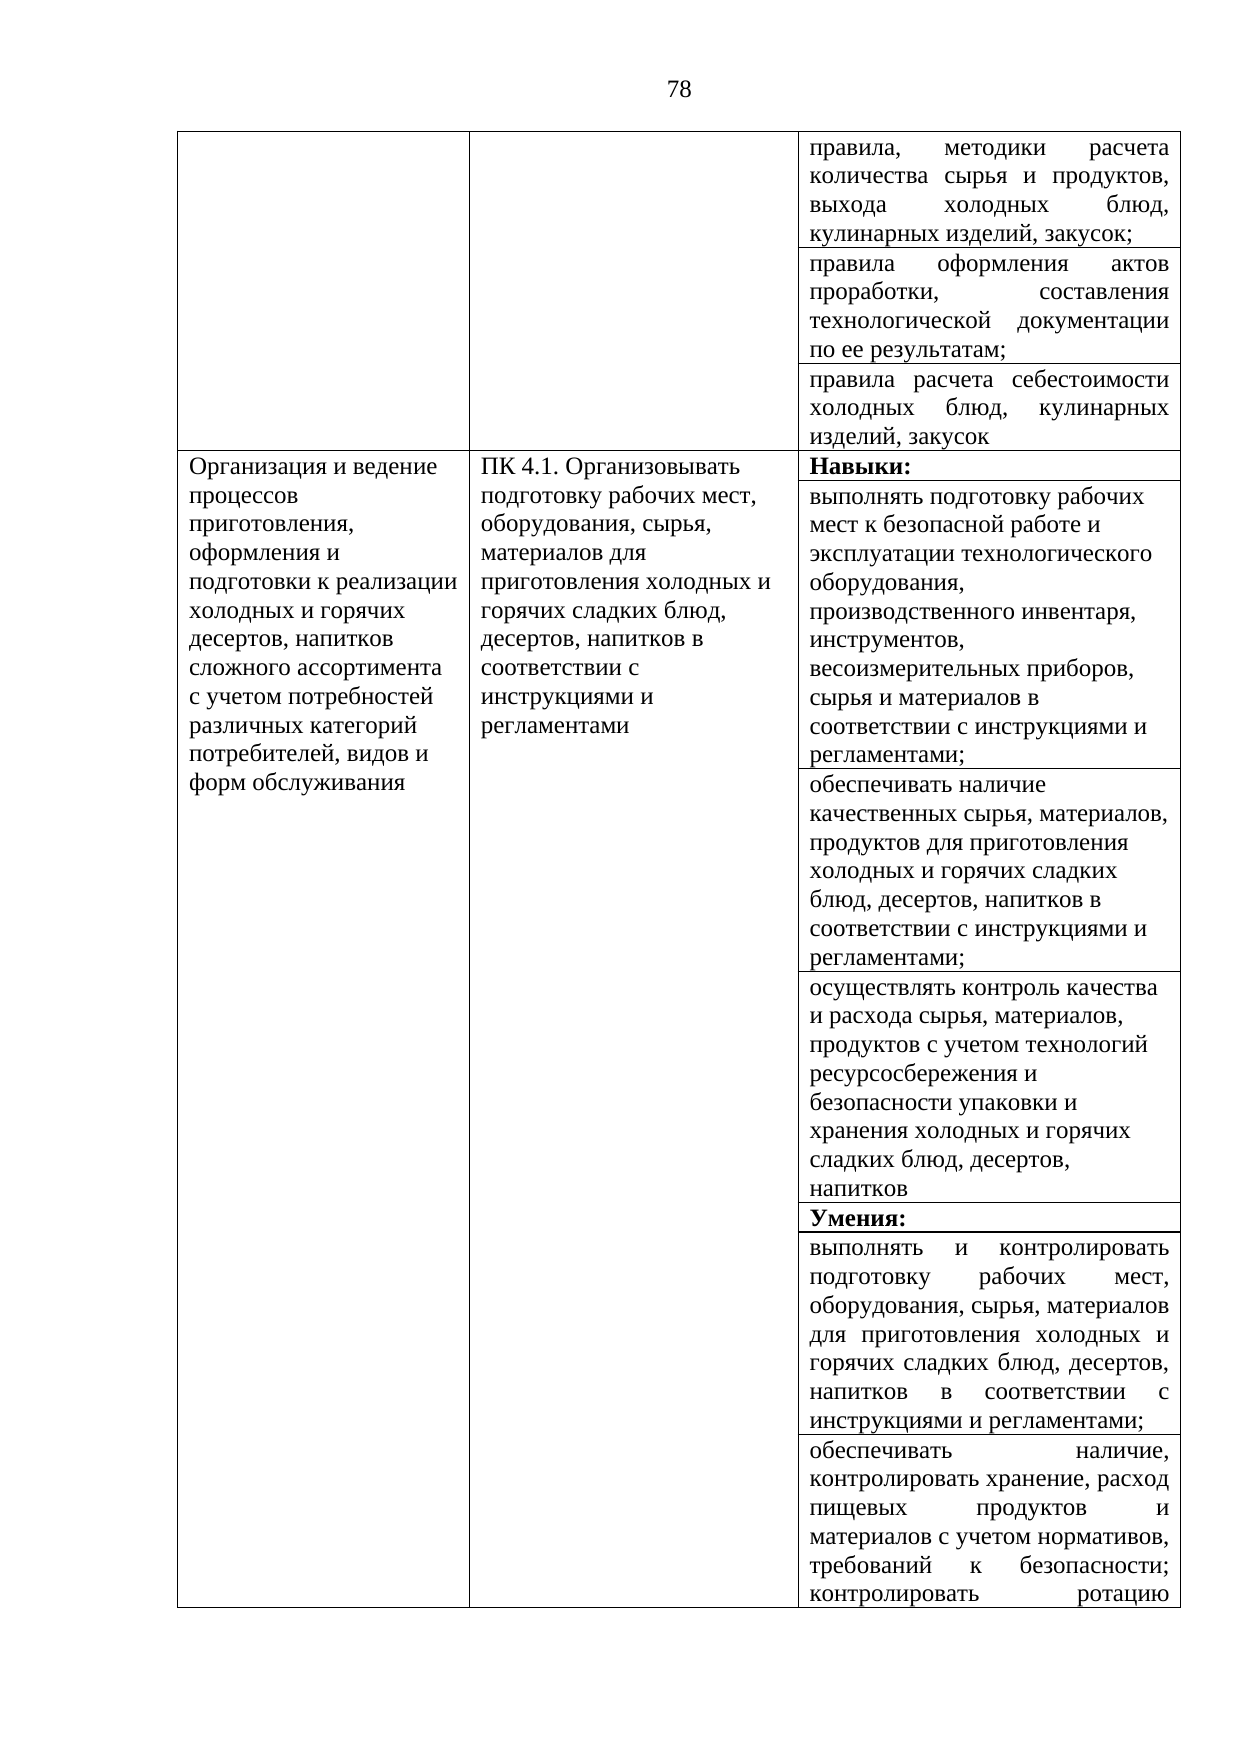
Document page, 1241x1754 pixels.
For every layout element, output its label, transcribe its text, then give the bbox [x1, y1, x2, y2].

table_cell осуществлять контроль качества и расхода сырья, материалов, продуктов с учетом технологий ресурсосбережения и безопасности упаковки и хранения холодных и горячих сладких блюд, десертов, напитков [799, 972, 1180, 1202]
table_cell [799, 1435, 1180, 1607]
table_cell Организация и ведение процессов приготовления, оформления и подготовки к реализации холодных и горячих десертов, напитков сложного ассортимента с учетом потребностей различных категорий потребителей, видов и форм обслуживания [178, 451, 469, 1607]
table_cell правила, методики расчета количества сырья и продуктов, выхода холодных блюд, кулинарных изделий, закусок; [799, 132, 1180, 247]
table_cell правила оформления актов проработки, составления технологической документации по ее результатам; [799, 248, 1180, 363]
table_cell выполнять и контролировать подготовку рабочих мест, оборудования, сырья, материалов для приготовления холодных и горячих сладких блюд, десертов, напитков в соответствии с инструкциями и регламентами; [799, 1233, 1180, 1434]
table_cell обеспечивать наличие качественных сырья, материалов, продуктов для приготовления холодных и горячих сладких блюд, десертов, напитков в соответствии с инструкциями и регламентами; [799, 769, 1180, 971]
table_cell правила расчета себестоимости холодных блюд, кулинарных изделий, закусок [799, 364, 1180, 450]
table_cell ПК 4.1. Организовывать подготовку рабочих мест, оборудования, сырья, материалов для приготовления холодных и горячих сладких блюд, десертов, напитков в соответствии с инструкциями и регламентами [470, 451, 798, 1607]
table_cell выполнять подготовку рабочих мест к безопасной работе и эксплуатации технологического оборудования, производственного инвентаря, инструментов, весоизмерительных приборов, сырья и материалов в соответствии с инструкциями и регламентами; [799, 481, 1180, 768]
table_cell Умения: [799, 1203, 1180, 1231]
table_cell Навыки: [799, 451, 1180, 480]
